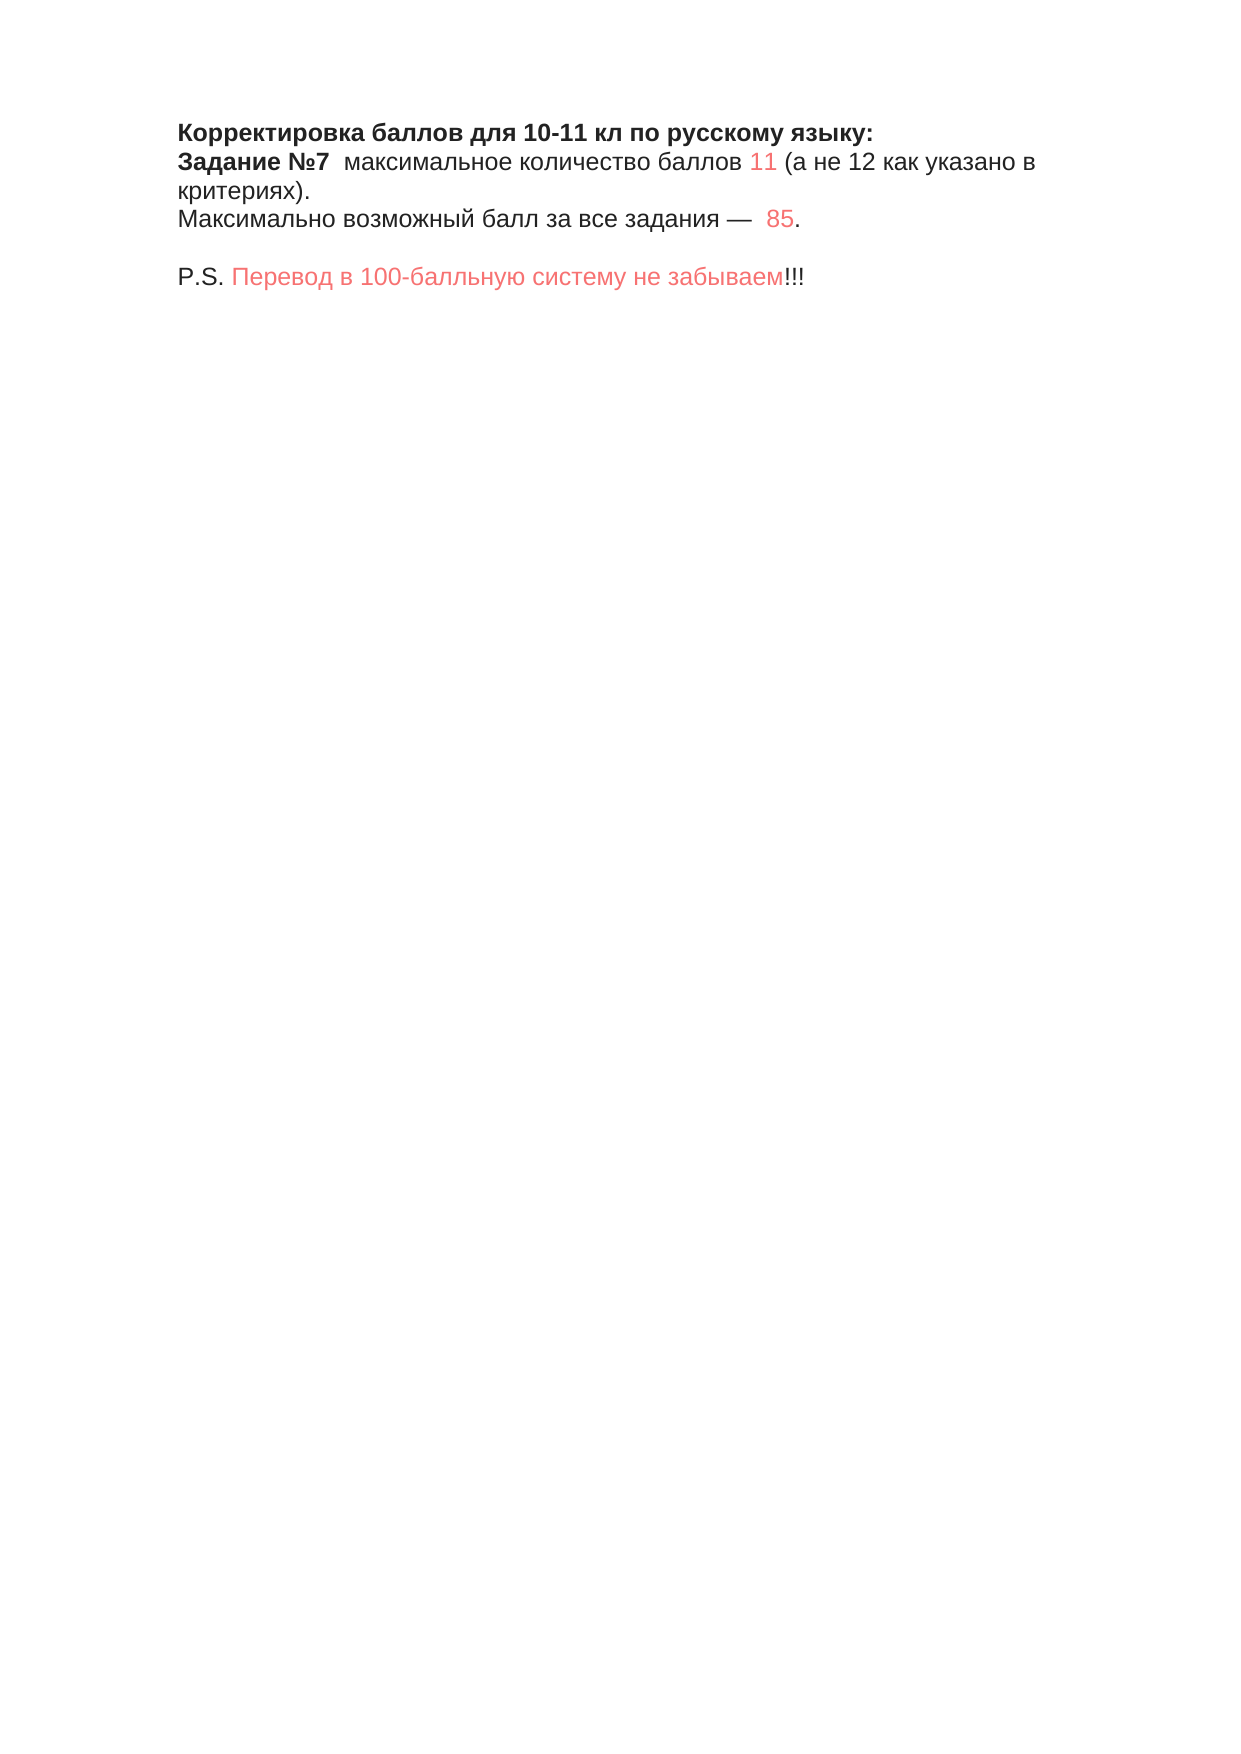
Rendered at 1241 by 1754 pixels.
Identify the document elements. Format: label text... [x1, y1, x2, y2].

text Задание №7 максимальное количество баллов 11 (а не 12 как указано в критериях). [177, 147, 1152, 204]
text P.S. Перевод в 100-балльную систему не забываем!!! [177, 262, 1152, 291]
text Максимально возможный балл за все задания — 85. [177, 204, 1152, 233]
text Корректировка баллов для 10-11 кл по русскому языку: [177, 118, 1152, 147]
